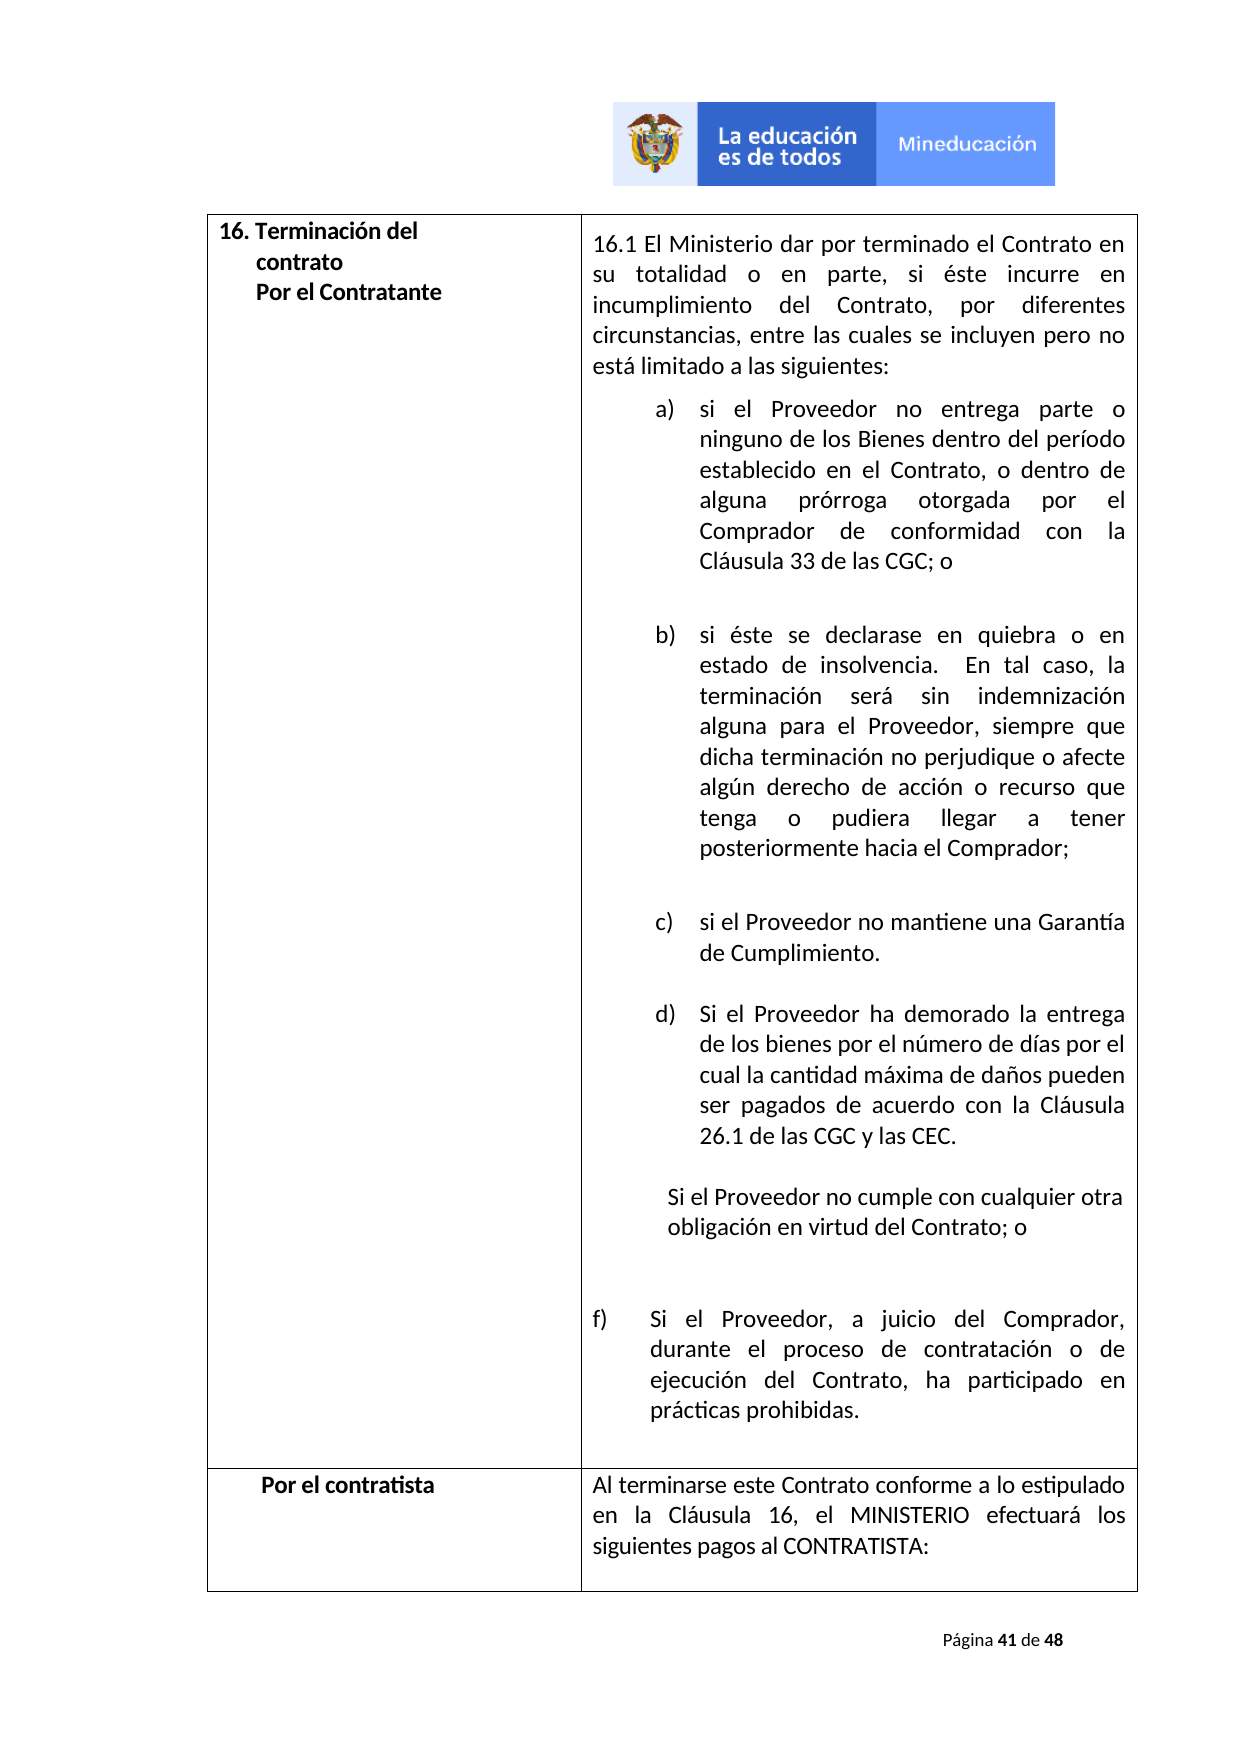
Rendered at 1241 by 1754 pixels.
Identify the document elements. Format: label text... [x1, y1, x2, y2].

picture [613, 102, 1056, 186]
table_cell 16.1 El Ministerio dar por terminado el Contrato en su totalidad o en parte, si éste incurre en incumplimiento del Contrato, por diferentes circunstancias, entre las cuales se incluyen pero no está limitado a las siguientes: si el Proveedor no entrega parte o ninguno de los Bienes dentro del período establecido en el Contrato, o dentro de alguna prórroga otorgada por el Comprador de conformidad con la Cláusula 33 de las CGC; o si éste se declarase en quiebra o en estado de insolvencia. En tal caso, la terminación será sin indemnización alguna para el Proveedor, siempre que dicha terminación no perjudique o afecte algún derecho de acción o recurso que tenga o pudiera llegar a tener posteriormente hacia el Comprador; si el Proveedor no mantiene una Garantía de Cumplimiento. Si el Proveedor ha demorado la entrega de los bienes por el número de días por el cual la cantidad máxima de daños pueden ser pagados de acuerdo con la Cláusula 26.1 de las CGC y las CEC. Si el Proveedor no cumple con cualquier otra obligación en virtud del Contrato; o Si el Proveedor, a juicio del Comprador, durante el proceso de contratación o de ejecución del Contrato, ha participado en prácticas prohibidas. [582, 215, 1137, 1468]
table_cell 16. Terminación del contrato Por el Contratante [208, 215, 581, 1468]
table_cell Por el contratista [208, 1469, 581, 1591]
